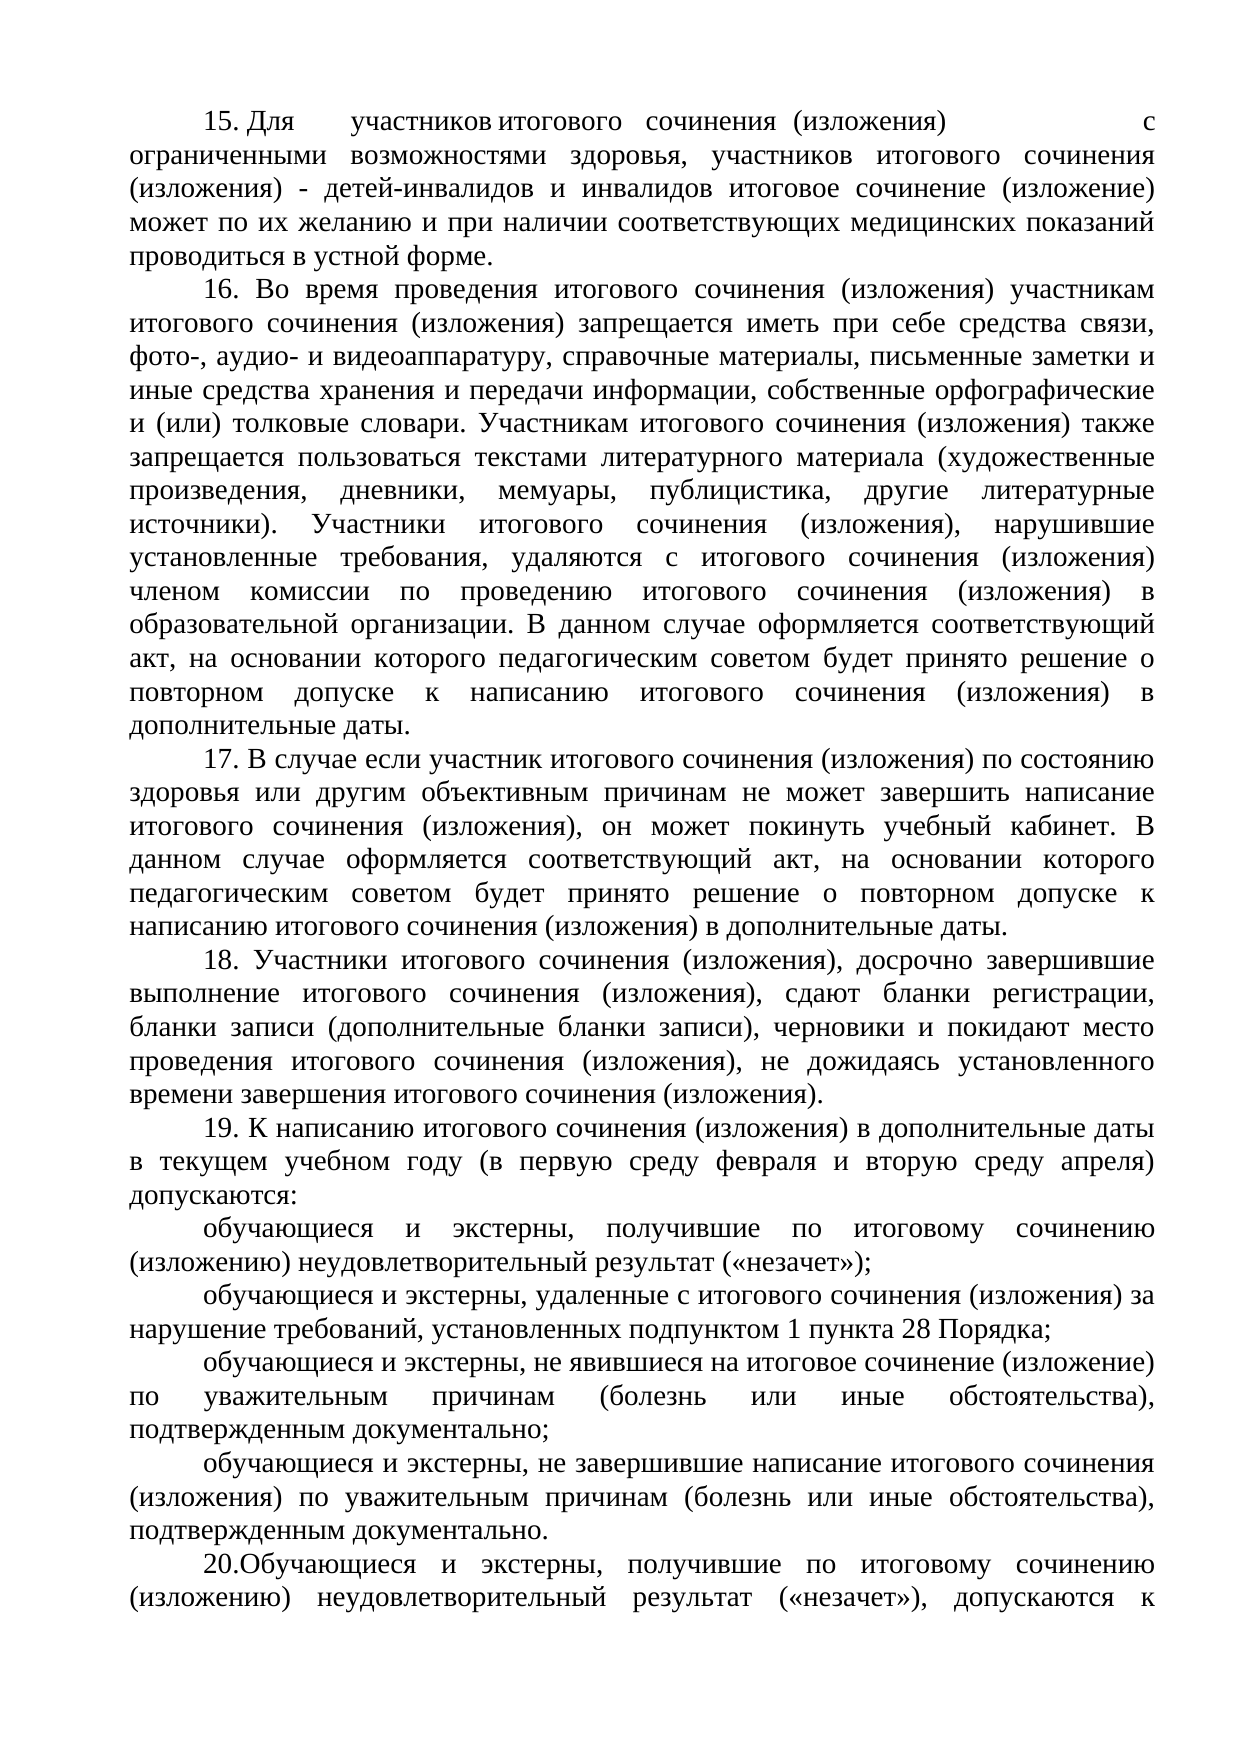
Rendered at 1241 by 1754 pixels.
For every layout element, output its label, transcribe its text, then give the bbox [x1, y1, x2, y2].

text 16. Во время проведения итогового сочинения (изложения) участникам итогового сочинения (изложения) запрещается иметь при себе средства связи, фото-, аудио- и видеоаппаратуру, справочные материалы, письменные заметки и иные средства хранения и передачи информации, собственные орфографические и (или) толковые словари. Участникам итогового сочинения (изложения) также запрещается пользоваться текстами литературного материала (художественные произведения, дневники, мемуары, публицистика, другие литературные источники). Участники итогового сочинения (изложения), нарушившие установленные требования, удаляются с итогового сочинения (изложения) членом комиссии по проведению итогового сочинения (изложения) в образовательной организации. В данном случае оформляется соответствующий акт, на основании которого педагогическим советом будет принято решение о повторном допуске к написанию итогового сочинения (изложения) в дополнительные даты. [129, 271, 1156, 741]
text 19. К написанию итогового сочинения (изложения) в дополнительные даты в текущем учебном году (в первую среду февраля и вторую среду апреля) допускаются: [129, 1110, 1156, 1210]
text 17. В случае если участник итогового сочинения (изложения) по состоянию здоровья или другим объективным причинам не может завершить написание итогового сочинения (изложения), он может покинуть учебный кабинет. В данном случае оформляется соответствующий акт, на основании которого педагогическим советом будет принято решение о повторном допуске к написанию итогового сочинения (изложения) в дополнительные даты. [129, 741, 1156, 942]
text 18. Участники итогового сочинения (изложения), досрочно завершившие выполнение итогового сочинения (изложения), сдают бланки регистрации, бланки записи (дополнительные бланки записи), черновики и покидают место проведения итогового сочинения (изложения), не дожидаясь установленного времени завершения итогового сочинения (изложения). [129, 942, 1156, 1110]
text обучающиеся и экстерны, удаленные с итогового сочинения (изложения) за нарушение требований, установленных подпунктом 1 пункта 28 Порядка; [129, 1277, 1156, 1344]
text обучающиеся и экстерны, не явившиеся на итоговое сочинение (изложение) по уважительным причинам (болезнь или иные обстоятельства), подтвержденным документально; [129, 1344, 1156, 1445]
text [129, 1546, 1156, 1613]
text обучающиеся и экстерны, получившие по итоговому сочинению (изложению) неудовлетворительный результат («незачет»); [129, 1210, 1156, 1277]
text обучающиеся и экстерны, не завершившие написание итогового сочинения (изложения) по уважительным причинам (болезнь или иные обстоятельства), подтвержденным документально. [129, 1445, 1156, 1546]
text 15. Для участников итогового сочинения (изложения) с ограниченными возможностями здоровья, участников итогового сочинения (изложения) - детей-инвалидов и инвалидов итоговое сочинение (изложение) может по их желанию и при наличии соответствующих медицинских показаний проводиться в устной форме. [129, 103, 1156, 271]
